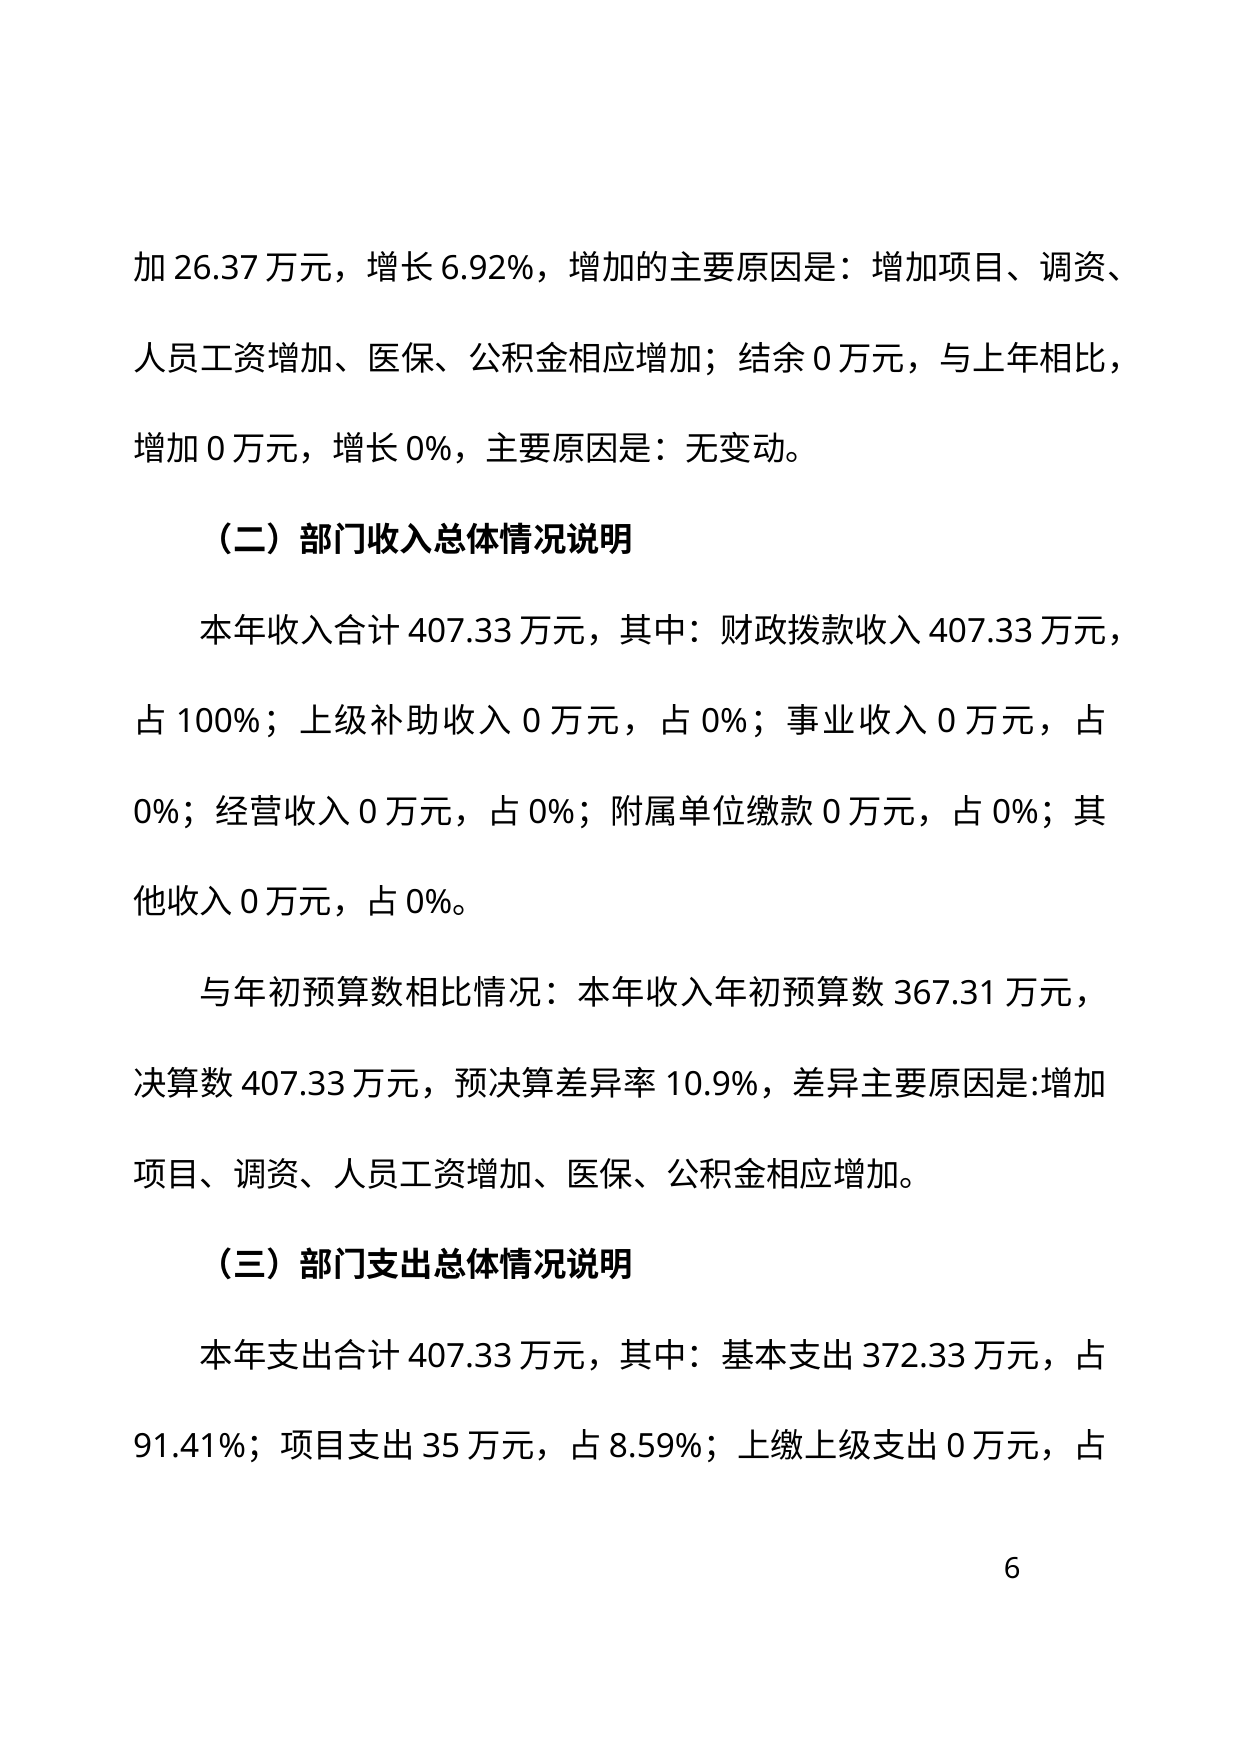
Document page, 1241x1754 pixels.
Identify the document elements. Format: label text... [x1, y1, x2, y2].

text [133, 220, 1107, 492]
text （二）部门收入总体情况说明 [133, 492, 1107, 582]
text （三）部门支出总体情况说明 [133, 1217, 1107, 1307]
text 与年初预算数相比情况：本年收入年初预算数367.31万元，决算数407.33万元，预决算差异率10.9%，差异主要原因是:增加项目、调资、人员工资增加、医保、公积金相应增加。 [133, 945, 1107, 1217]
text 本年收入合计407.33万元，其中：财政拨款收入407.33万元，占100%；上级补助收入0万元，占0%；事业收入0万元，占0%；经营收入0万元，占0%；附属单位缴款0万元，占0%；其他收入0万元，占0%。 [133, 582, 1107, 945]
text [133, 1307, 1107, 1489]
